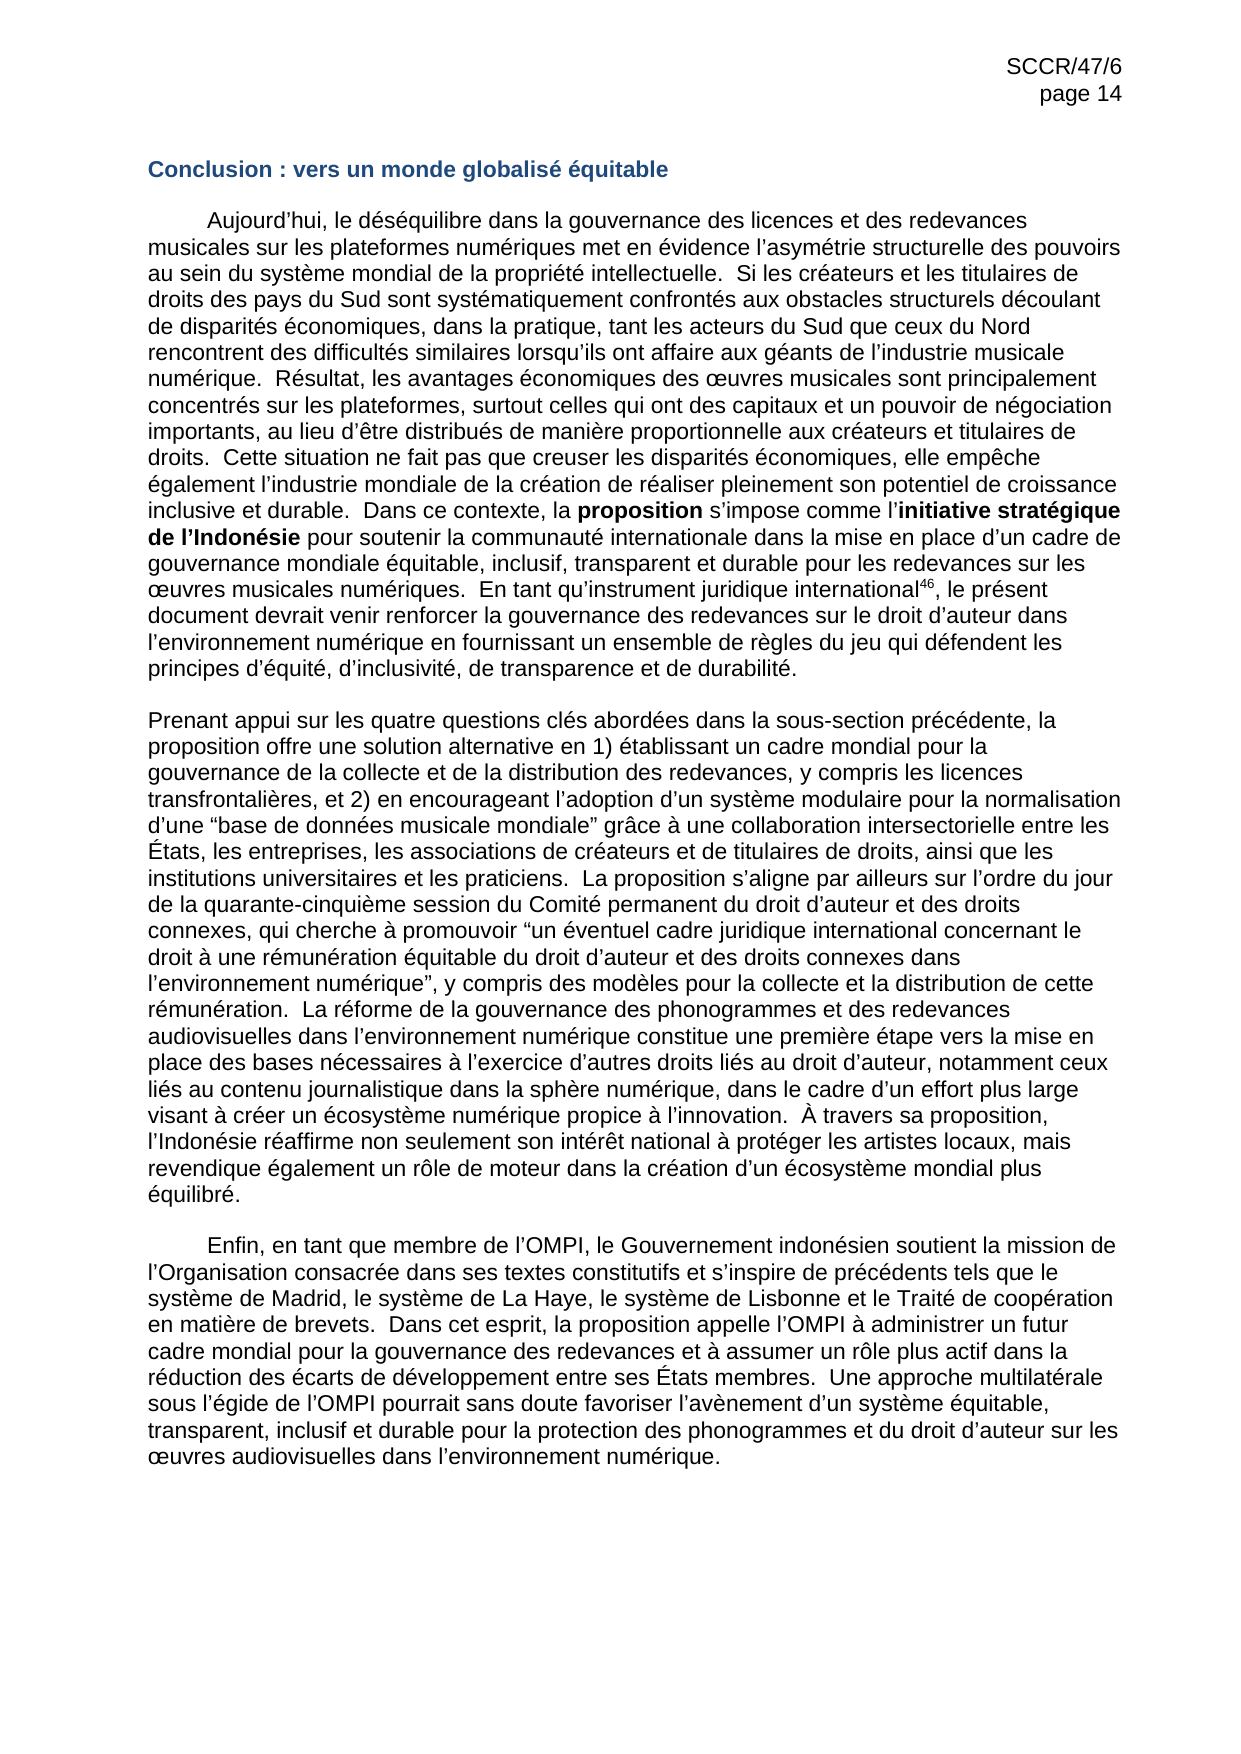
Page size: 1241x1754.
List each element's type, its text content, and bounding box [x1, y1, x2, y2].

text Prenant appui sur les quatre questions clés abordées dans la sous-section précédente, la proposition offre une solution alternative en 1) établissant un cadre mondial pour la gouvernance de la collecte et de la distribution des redevances, y compris les licences transfrontalières, et 2) en encourageant l’adoption d’un système modulaire pour la normalisation d’une “base de données musicale mondiale” grâce à une collaboration intersectorielle entre les États, les entreprises, les associations de créateurs et de titulaires de droits, ainsi que les institutions universitaires et les praticiens. La proposition s’aligne par ailleurs sur l’ordre du jour de la quarante-cinquième session du Comité permanent du droit d’auteur et des droits connexes, qui cherche à promouvoir “un éventuel cadre juridique international concernant le droit à une rémunération équitable du droit d’auteur et des droits connexes dans l’environnement numérique”, y compris des modèles pour la collecte et la distribution de cette rémunération. La réforme de la gouvernance des phonogrammes et des redevances audiovisuelles dans l’environnement numérique constitue une première étape vers la mise en place des bases nécessaires à l’exercice d’autres droits liés au droit d’auteur, notamment ceux liés au contenu journalistique dans la sphère numérique, dans le cadre d’un effort plus large visant à créer un écosystème numérique propice à l’innovation. À travers sa proposition, l’Indonésie réaffirme non seulement son intérêt national à protéger les artistes locaux, mais revendique également un rôle de moteur dans la création d’un écosystème mondial plus équilibré. [148, 707, 1122, 1207]
text Enfin, en tant que membre de l’OMPI, le Gouvernement indonésien soutient la mission de l’Organisation consacrée dans ses textes constitutifs et s’inspire de précédents tels que le système de Madrid, le système de La Haye, le système de Lisbonne et le Traité de coopération en matière de brevets. Dans cet esprit, la proposition appelle l’OMPI à administrer un futur cadre mondial pour la gouvernance des redevances et à assumer un rôle plus actif dans la réduction des écarts de développement entre ses États membres. Une approche multilatérale sous l’égide de l’OMPI pourrait sans doute favoriser l’avènement d’un système équitable, transparent, inclusif et durable pour la protection des phonogrammes et du droit d’auteur sur les œuvres audiovisuelles dans l’environnement numérique. [148, 1232, 1122, 1469]
text Aujourd’hui, le déséquilibre dans la gouvernance des licences et des redevances musicales sur les plateformes numériques met en évidence l’asymétrie structurelle des pouvoirs au sein du système mondial de la propriété intellectuelle. Si les créateurs et les titulaires de droits des pays du Sud sont systématiquement confrontés aux obstacles structurels découlant de disparités économiques, dans la pratique, tant les acteurs du Sud que ceux du Nord rencontrent des difficultés similaires lorsqu’ils ont affaire aux géants de l’industrie musicale numérique. Résultat, les avantages économiques des œuvres musicales sont principalement concentrés sur les plateformes, surtout celles qui ont des capitaux et un pouvoir de négociation importants, au lieu d’être distribués de manière proportionnelle aux créateurs et titulaires de droits. Cette situation ne fait pas que creuser les disparités économiques, elle empêche également l’industrie mondiale de la création de réaliser pleinement son potentiel de croissance inclusive et durable. Dans ce contexte, la proposition s’impose comme l’initiative stratégique de l’Indonésie pour soutenir la communauté internationale dans la mise en place d’un cadre de gouvernance mondiale équitable, inclusif, transparent et durable pour les redevances sur les œuvres musicales numériques. En tant qu’instrument juridique international, le présent document devrait venir renforcer la gouvernance des redevances sur le droit d’auteur dans l’environnement numérique en fournissant un ensemble de règles du jeu qui défendent les principes d’équité, d’inclusivité, de transparence et de durabilité. [148, 207, 1122, 682]
subtitle Conclusion : vers un monde globalisé équitable [148, 156, 1122, 182]
